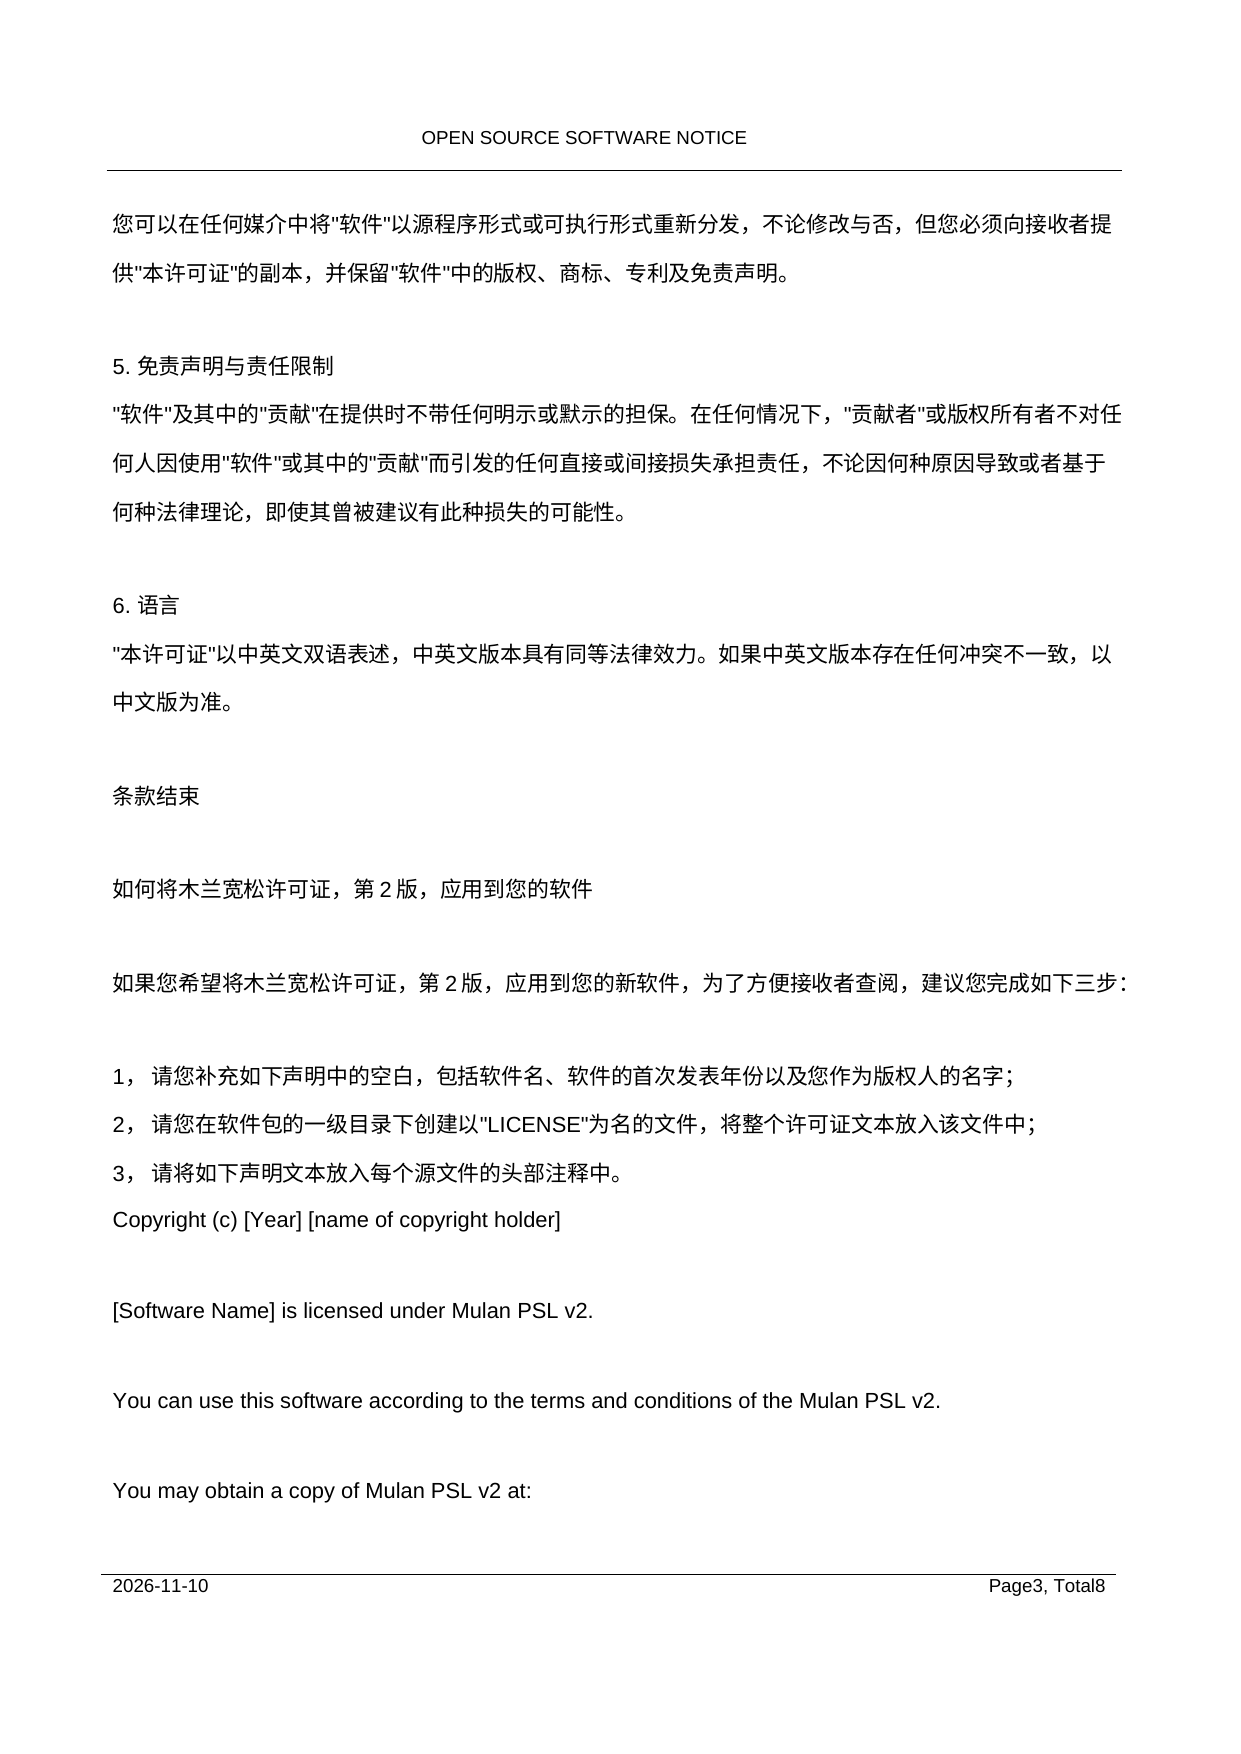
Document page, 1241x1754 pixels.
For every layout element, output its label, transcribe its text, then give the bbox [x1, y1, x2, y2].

text 如何将木兰宽松许可证，第2版，应用到您的软件 [112, 872, 1128, 904]
text 您可以在任何媒介中将"软件"以源程序形式或可执行形式重新分发，不论修改与否，但您必须向接收者提供"本许可证"的副本，并保留"软件"中的版权、商标、专利及免责声明。 [112, 206, 1128, 288]
text 6. 语言 [112, 588, 1128, 620]
text 5. 免责声明与责任限制 [112, 348, 1128, 381]
text 条款结束 [112, 778, 1128, 811]
text You may obtain a copy of Mulan PSL v2 at: [112, 1474, 1128, 1507]
text 如果您希望将木兰宽松许可证，第2版，应用到您的新软件，为了方便接收者查阅，建议您完成如下三步： [112, 965, 1128, 998]
text Copyright (c) [Year] [name of copyright holder] [112, 1204, 1128, 1236]
text [Software Name] is licensed under Mulan PSL v2. [112, 1294, 1128, 1326]
text "软件"及其中的"贡献"在提供时不带任何明示或默示的担保。在任何情况下，"贡献者"或版权所有者不对任何人因使用"软件"或其中的"贡献"而引发的任何直接或间接损失承担责任，不论因何种原因导致或者基于何种法律理论，即使其曾被建议有此种损失的可能性。 [112, 397, 1128, 527]
text 1， 请您补充如下声明中的空白，包括软件名、软件的首次发表年份以及您作为版权人的名字； [112, 1059, 1128, 1091]
text 3， 请将如下声明文本放入每个源文件的头部注释中。 [112, 1155, 1128, 1188]
text "本许可证"以中英文双语表述，中英文版本具有同等法律效力。如果中英文版本存在任何冲突不一致，以中文版为准。 [112, 636, 1128, 717]
text 2， 请您在软件包的一级目录下创建以"LICENSE"为名的文件，将整个许可证文本放入该文件中； [112, 1107, 1128, 1139]
text You can use this software according to the terms and conditions of the Mulan PSL v2. [112, 1384, 1128, 1417]
